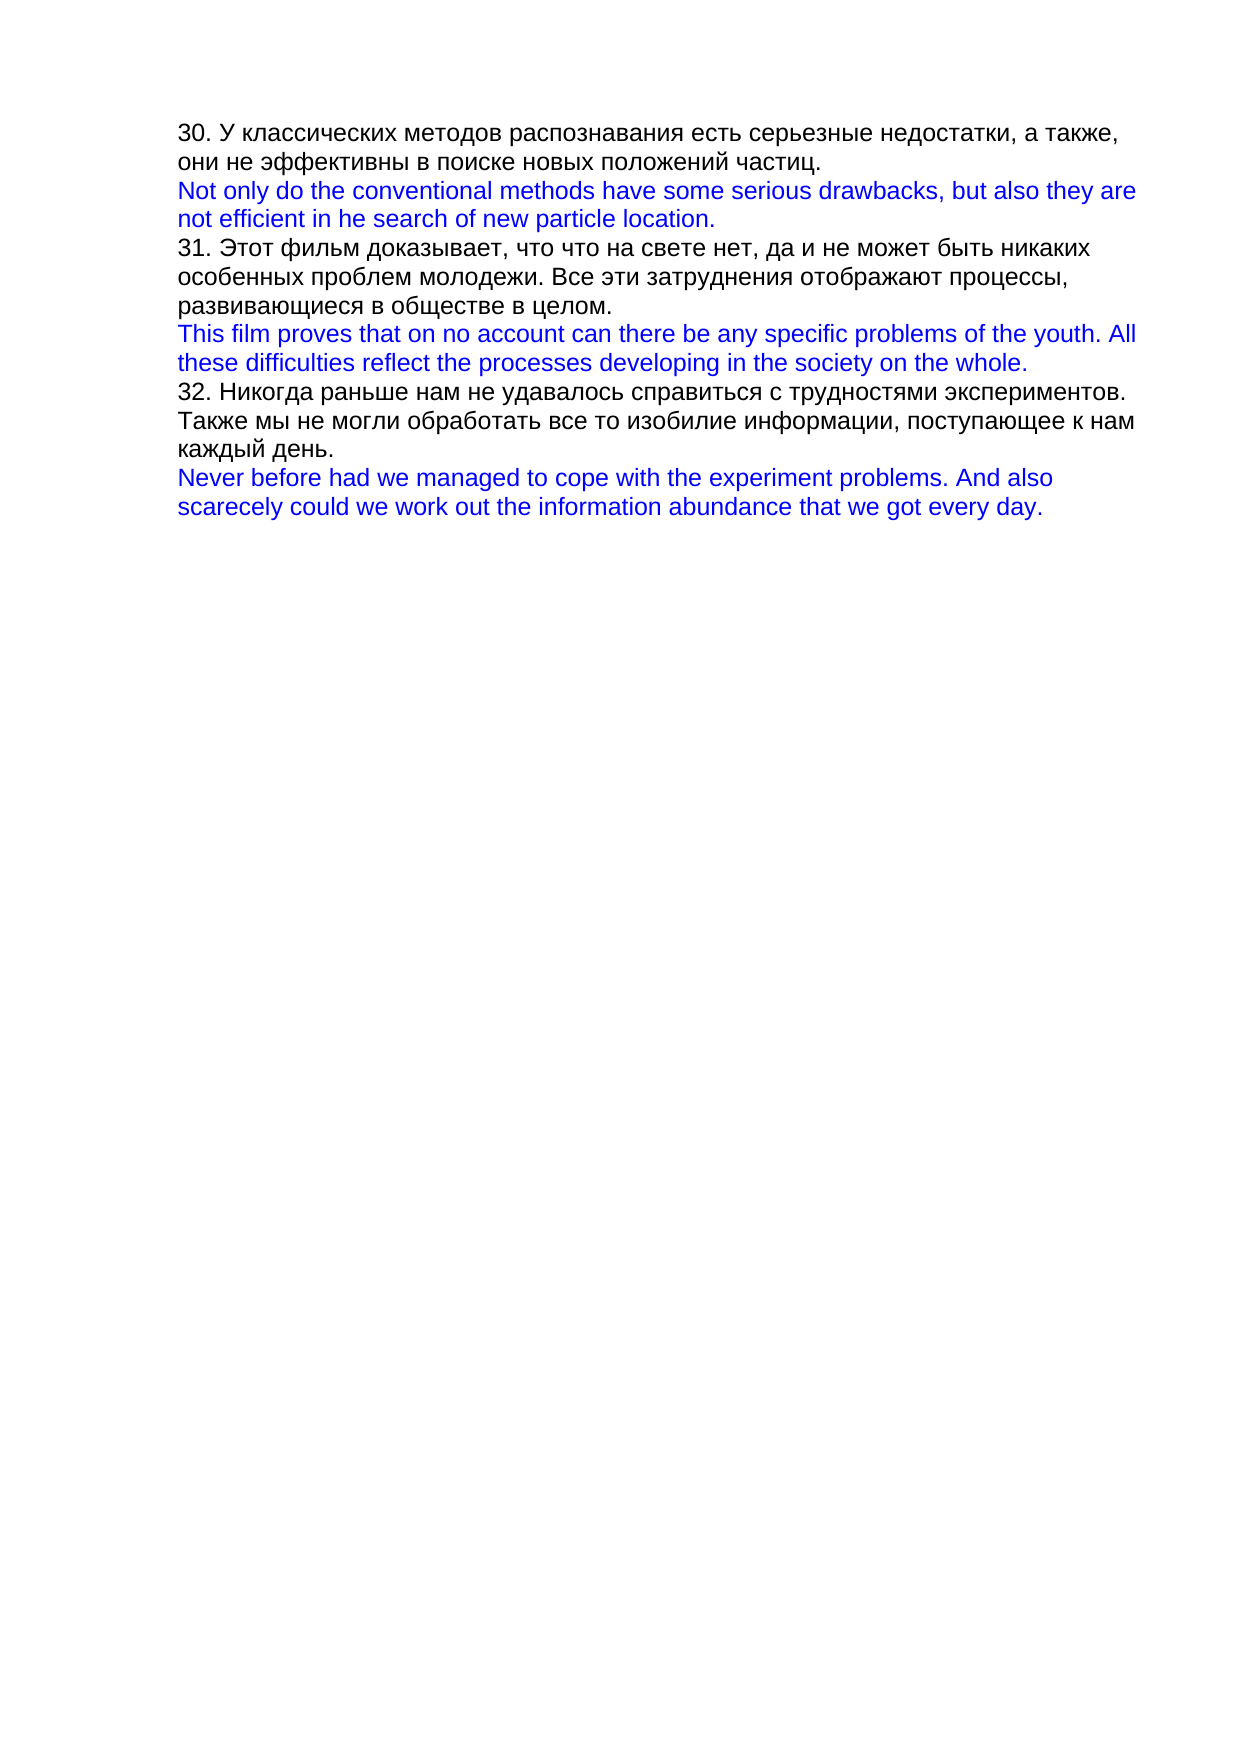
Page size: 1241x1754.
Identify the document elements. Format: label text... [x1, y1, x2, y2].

text This film proves that on no account can there be any specific problems of the youth. All these difficulties reflect the processes developing in the society on the whole. [177, 319, 1152, 377]
text 30. У классических методов распознавания есть серьезные недостатки, а также, они не эффективны в поиске новых положений частиц. [177, 118, 1152, 176]
text Never before had we managed to cope with the experiment problems. And also scarecely could we work out the information abundance that we got every day. [177, 463, 1152, 521]
text 32. Никогда раньше нам не удавалось справиться с трудностями экспериментов. Также мы не могли обработать все то изобилие информации, поступающее к нам каждый день. [177, 377, 1152, 463]
text Not only do the conventional methods have some serious drawbacks, but also they are not efficient in he search of new particle location. [177, 176, 1152, 233]
text 31. Этот фильм доказывает, что что на свете нет, да и не может быть никаких особенных проблем молодежи. Все эти затруднения отображают процессы, развивающиеся в обществе в целом. [177, 233, 1152, 319]
